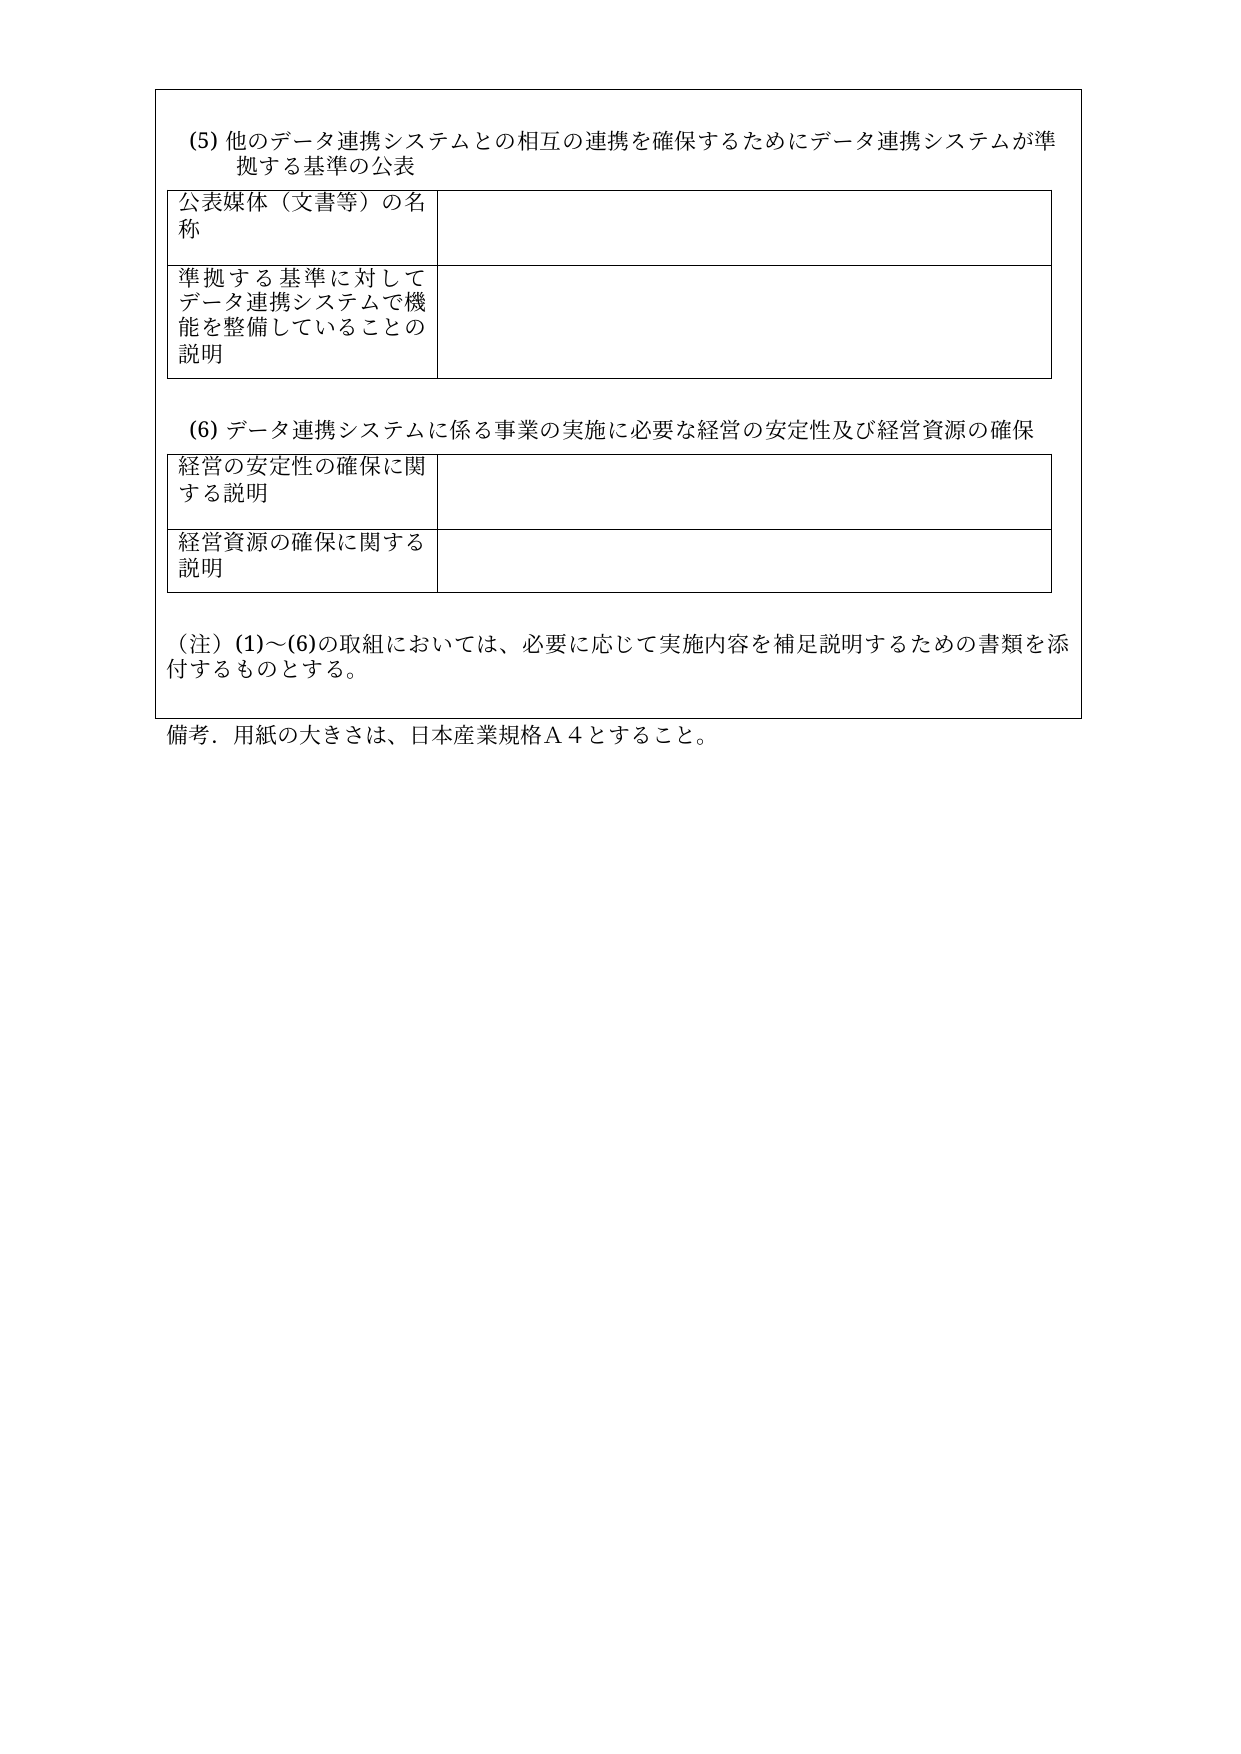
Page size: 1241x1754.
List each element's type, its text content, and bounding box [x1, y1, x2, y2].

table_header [156, 90, 1081, 717]
text 備考．用紙の大きさは、日本産業規格Ａ４とすること。 [167, 719, 1070, 750]
